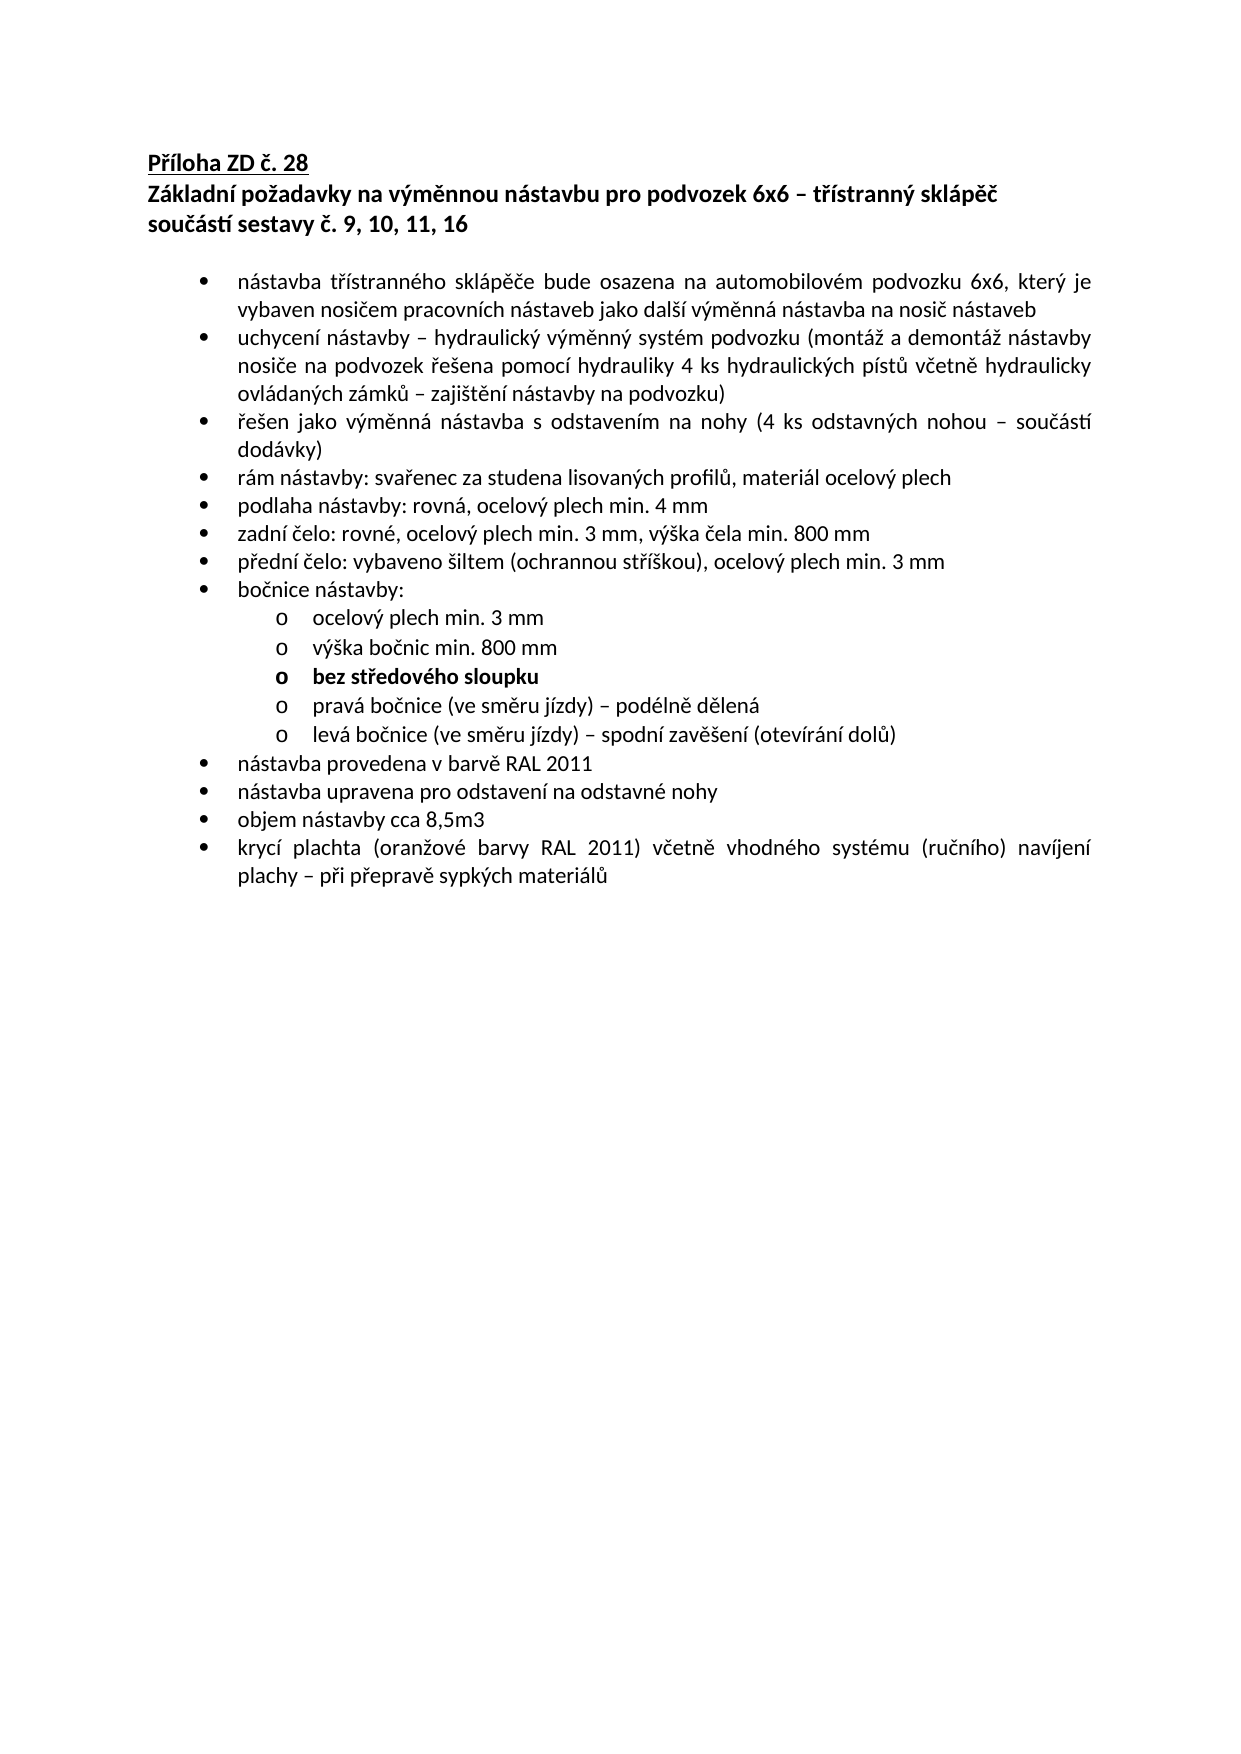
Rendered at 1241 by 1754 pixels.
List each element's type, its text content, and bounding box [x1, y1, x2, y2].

list bočnice nástavby: [200, 575, 1093, 603]
list rám nástavby: svařenec za studena lisovaných profilů, materiál ocelový plech [200, 463, 1093, 491]
list ocelový plech min. 3 mm [275, 603, 1093, 633]
text Základní požadavky na výměnnou nástavbu pro podvozek 6x6 – třístranný sklápěč [148, 178, 1093, 209]
list podlaha nástavby: rovná, ocelový plech min. 4 mm [200, 491, 1093, 519]
list pravá bočnice (ve směru jízdy) – podélně dělená [275, 691, 1093, 720]
list uchycení nástavby – hydraulický výměnný systém podvozku (montáž a demontáž nástavby nosiče na podvozek řešena pomocí hydrauliky 4 ks hydraulických pístů včetně hydraulicky ovládaných zámků – zajištění nástavby na podvozku) [200, 323, 1093, 407]
list krycí plachta (oranžové barvy RAL 2011) včetně vhodného systému (ručního) navíjení plachy – při přepravě sypkých materiálů [200, 833, 1093, 889]
list přední čelo: vybaveno šiltem (ochrannou stříškou), ocelový plech min. 3 mm [200, 547, 1093, 575]
list bez středového sloupku [275, 662, 1093, 691]
list levá bočnice (ve směru jízdy) – spodní zavěšení (otevírání dolů) [275, 720, 1093, 749]
list výška bočnic min. 800 mm [275, 633, 1093, 662]
list nástavba provedena v barvě RAL 2011 [200, 749, 1093, 777]
list nástavba upravena pro odstavení na odstavné nohy [200, 777, 1093, 805]
list objem nástavby cca 8,5m3 [200, 805, 1093, 833]
list zadní čelo: rovné, ocelový plech min. 3 mm, výška čela min. 800 mm [200, 519, 1093, 547]
list nástavba třístranného sklápěče bude osazena na automobilovém podvozku 6x6, který je vybaven nosičem pracovních nástaveb jako další výměnná nástavba na nosič nástaveb [200, 267, 1093, 323]
list řešen jako výměnná nástavba s odstavením na nohy (4 ks odstavných nohou – součástí dodávky) [200, 407, 1093, 463]
text Příloha ZD č. 28 [148, 148, 1093, 178]
text součástí sestavy č. 9, 10, 11, 16 [148, 209, 1093, 239]
